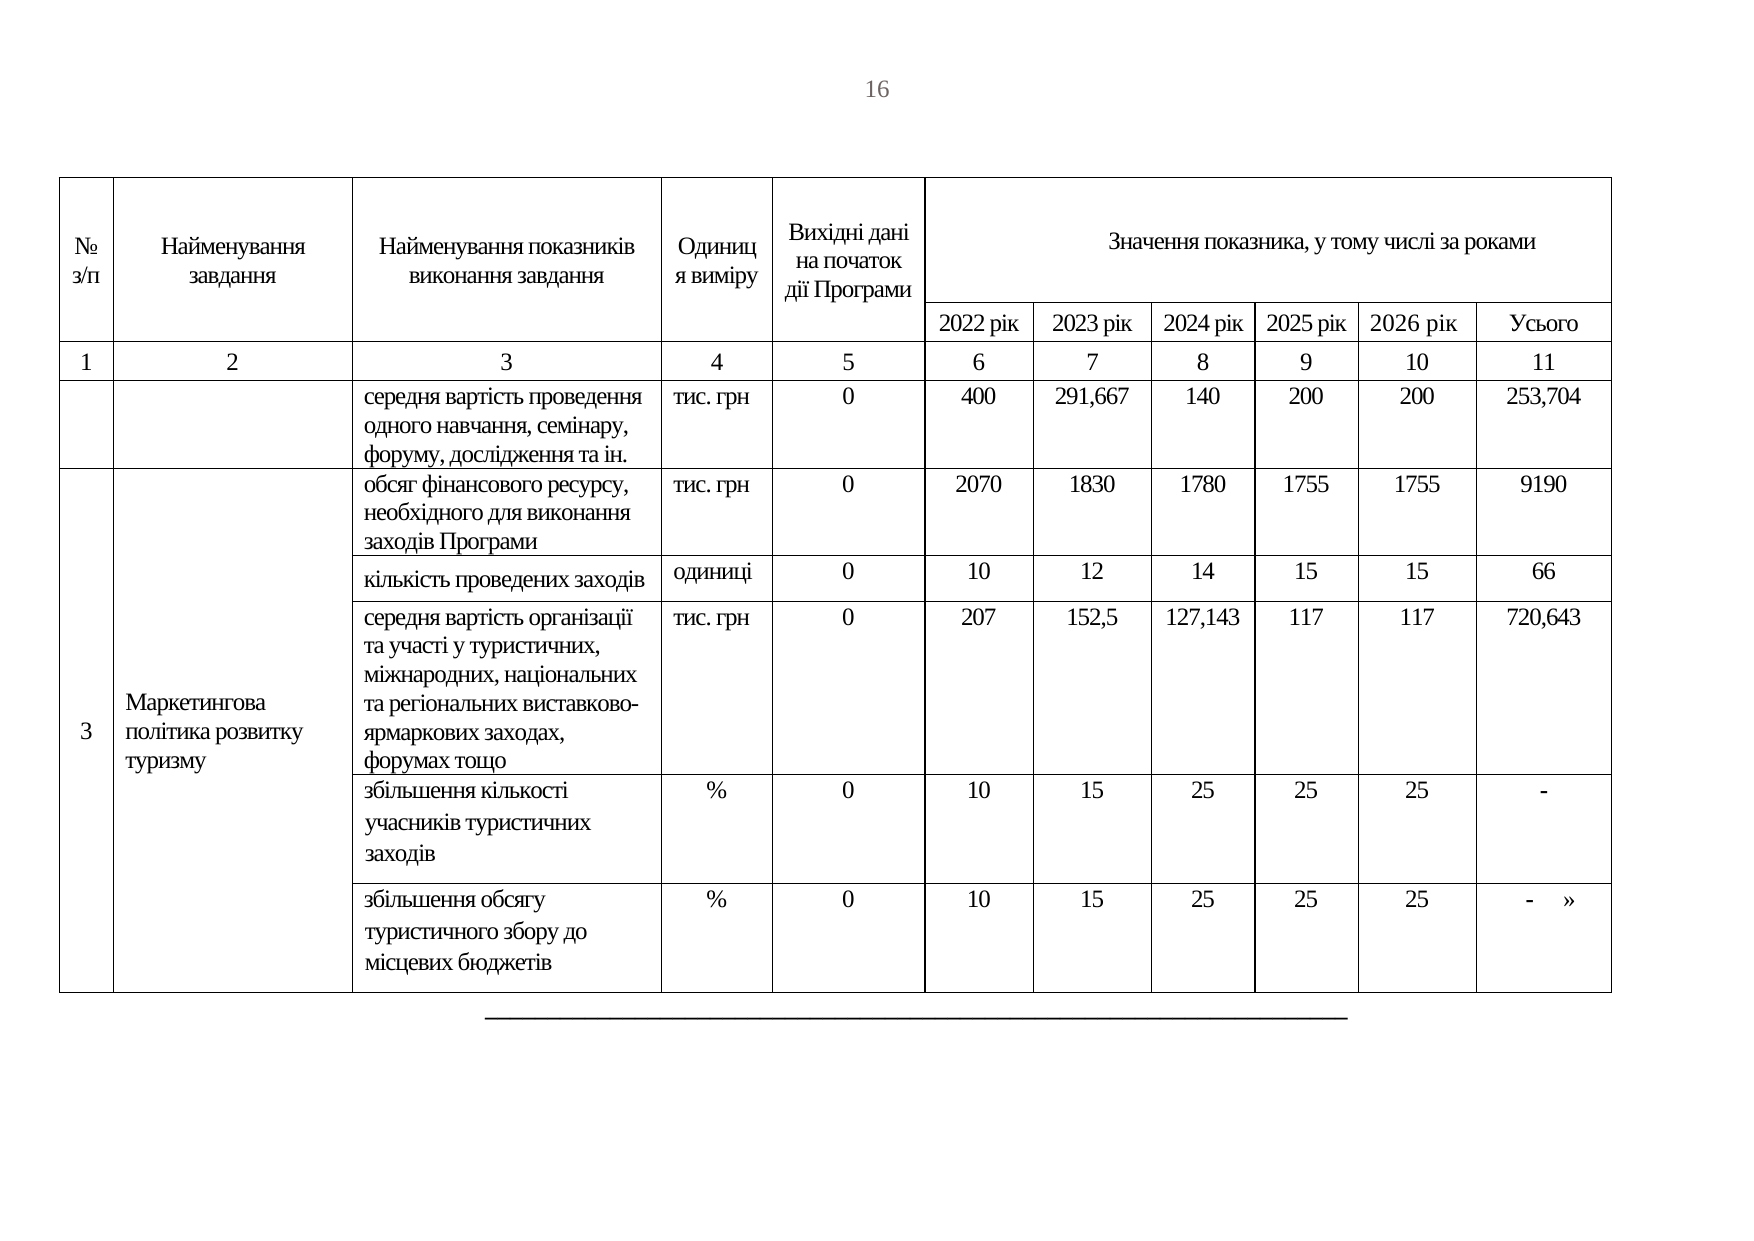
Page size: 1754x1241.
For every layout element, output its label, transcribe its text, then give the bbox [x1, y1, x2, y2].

table_header Одиниця виміру [662, 178, 772, 341]
table_cell 2 [114, 342, 352, 380]
table_cell 2026 рік [1359, 303, 1476, 341]
table_cell 140 [1152, 381, 1254, 468]
table_cell 25 [1359, 775, 1476, 883]
table_cell - [1477, 775, 1611, 883]
table_header [926, 178, 1033, 302]
table_cell 3 [353, 342, 661, 380]
table_header Найменування показників виконання завдання [353, 178, 661, 341]
table_cell 10 [926, 884, 1033, 992]
table_cell збільшення обсягу туристичного збору до місцевих бюджетів [353, 884, 661, 992]
table_cell 207 [926, 602, 1033, 774]
table_cell % [662, 884, 772, 992]
table_cell 0 [773, 884, 924, 992]
table_cell 2022 рік [926, 303, 1033, 341]
table_cell 2070 [926, 469, 1033, 555]
table_cell 15 [1359, 556, 1476, 601]
table_cell 5 [773, 342, 924, 380]
table_cell 0 [773, 775, 924, 883]
table_cell 15 [1034, 884, 1151, 992]
table_cell середня вартість проведення одного навчання, семінару, форуму, дослідження та ін. [353, 381, 661, 468]
table_cell 253,704 [1477, 381, 1611, 468]
table_cell 9190 [1477, 469, 1611, 555]
table_cell 12 [1034, 556, 1151, 601]
table_cell збільшення кількості учасників туристичних заходів [353, 775, 661, 883]
table_cell 25 [1256, 775, 1358, 883]
table_cell 4 [662, 342, 772, 380]
table_cell 25 [1359, 884, 1476, 992]
table_cell 127,143 [1152, 602, 1254, 774]
table_cell % [662, 775, 772, 883]
table_cell 117 [1256, 602, 1358, 774]
table_cell 25 [1256, 884, 1358, 992]
table_cell 15 [1256, 556, 1358, 601]
table_cell 2023 рік [1034, 303, 1151, 341]
table_cell 9 [1256, 342, 1358, 380]
table_cell 1830 [1034, 469, 1151, 555]
table_cell 14 [1152, 556, 1254, 601]
table_cell 0 [773, 381, 924, 468]
table_cell 2025 рік [1256, 303, 1358, 341]
table_cell Маркетингова політика розвитку туризму [114, 469, 352, 992]
table_header Значення показника, у тому числі за роками [1034, 178, 1611, 302]
table_cell тис. грн [662, 469, 772, 555]
table_cell 1755 [1359, 469, 1476, 555]
table_cell 15 [1034, 775, 1151, 883]
table_cell тис. грн [662, 381, 772, 468]
table_cell 66 [1477, 556, 1611, 601]
table_cell 200 [1359, 381, 1476, 468]
table_cell 6 [926, 342, 1033, 380]
table_cell 0 [773, 556, 924, 601]
table_cell 200 [1256, 381, 1358, 468]
table_cell обсяг фінансового ресурсу, необхідного для виконання заходів Програми [353, 469, 661, 555]
table_cell 0 [773, 469, 924, 555]
table_cell 1 [60, 342, 113, 380]
table_cell середня вартість організації та участі у туристичних, міжнародних, національних та регіональних виставково-ярмаркових заходах, форумах тощо [353, 602, 661, 774]
table_cell 10 [1359, 342, 1476, 380]
table_cell 1780 [1152, 469, 1254, 555]
table_cell кількість проведених заходів [353, 556, 661, 601]
table_cell 152,5 [1034, 602, 1151, 774]
table_header Найменування завдання [114, 178, 352, 341]
table_cell 7 [1034, 342, 1151, 380]
table_cell 25 [1152, 775, 1254, 883]
table_cell 1755 [1256, 469, 1358, 555]
table_cell 10 [926, 556, 1033, 601]
table_cell » [1477, 884, 1611, 992]
table_cell 25 [1152, 884, 1254, 992]
table_cell одиниці [662, 556, 772, 601]
table_cell 291,667 [1034, 381, 1151, 468]
table_cell тис. грн [662, 602, 772, 774]
table_cell 720,643 [1477, 602, 1611, 774]
table_cell 8 [1152, 342, 1254, 380]
table_cell 2024 рік [1152, 303, 1254, 341]
table_cell 0 [773, 602, 924, 774]
table_header Вихідні дані на початок дії Програми [773, 178, 924, 341]
subtitle _____________________________________________________________________ [137, 993, 1695, 1022]
table_cell 117 [1359, 602, 1476, 774]
table_cell Усього [1477, 303, 1611, 341]
table_header № з/п [60, 178, 113, 341]
table_cell 10 [926, 775, 1033, 883]
table_cell 400 [926, 381, 1033, 468]
table_cell 11 [1477, 342, 1611, 380]
table_cell 3 [60, 469, 113, 992]
